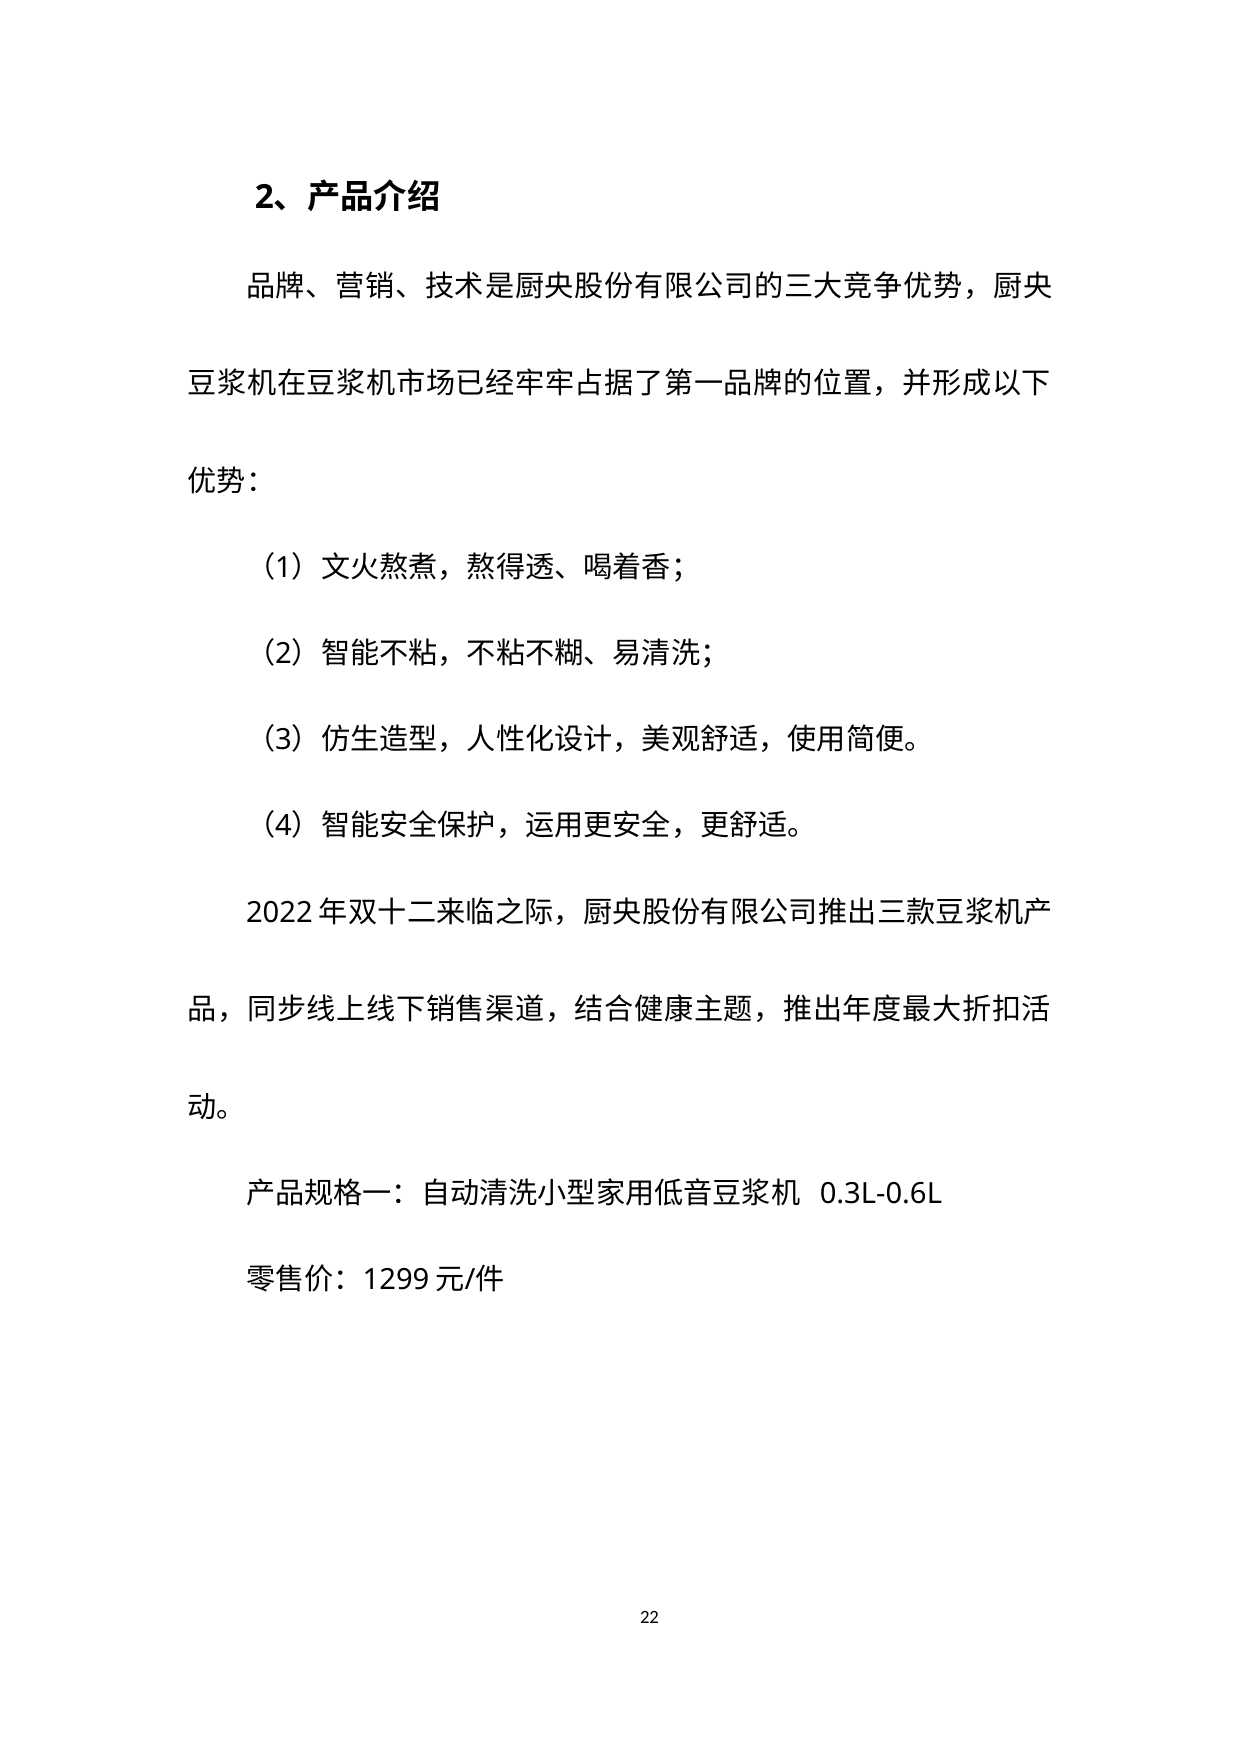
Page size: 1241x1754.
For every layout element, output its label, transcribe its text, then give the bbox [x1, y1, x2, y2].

text 2022年双十二来临之际，厨央股份有限公司推出三款豆浆机产品，同步线上线下销售渠道，结合健康主题，推出年度最大折扣活动。 [187, 877, 1053, 1137]
text 零售价：1299元/件 [187, 1244, 1053, 1309]
text （1）文火熬煮，熬得透、喝着香； [187, 532, 1053, 597]
text 品牌、营销、技术是厨央股份有限公司的三大竞争优势，厨央豆浆机在豆浆机市场已经牢牢占据了第一品牌的位置，并形成以下优势： [187, 251, 1053, 511]
text （2）智能不粘，不粘不糊、易清洗； [187, 618, 1053, 683]
text 产品规格一：自动清洗小型家用低音豆浆机 0.3L-0.6L [187, 1158, 1053, 1223]
text （3）仿生造型，人性化设计，美观舒适，使用简便。 [187, 704, 1053, 769]
subtitle 2、产品介绍 [187, 162, 1053, 227]
text （4）智能安全保护，运用更安全，更舒适。 [187, 791, 1053, 856]
